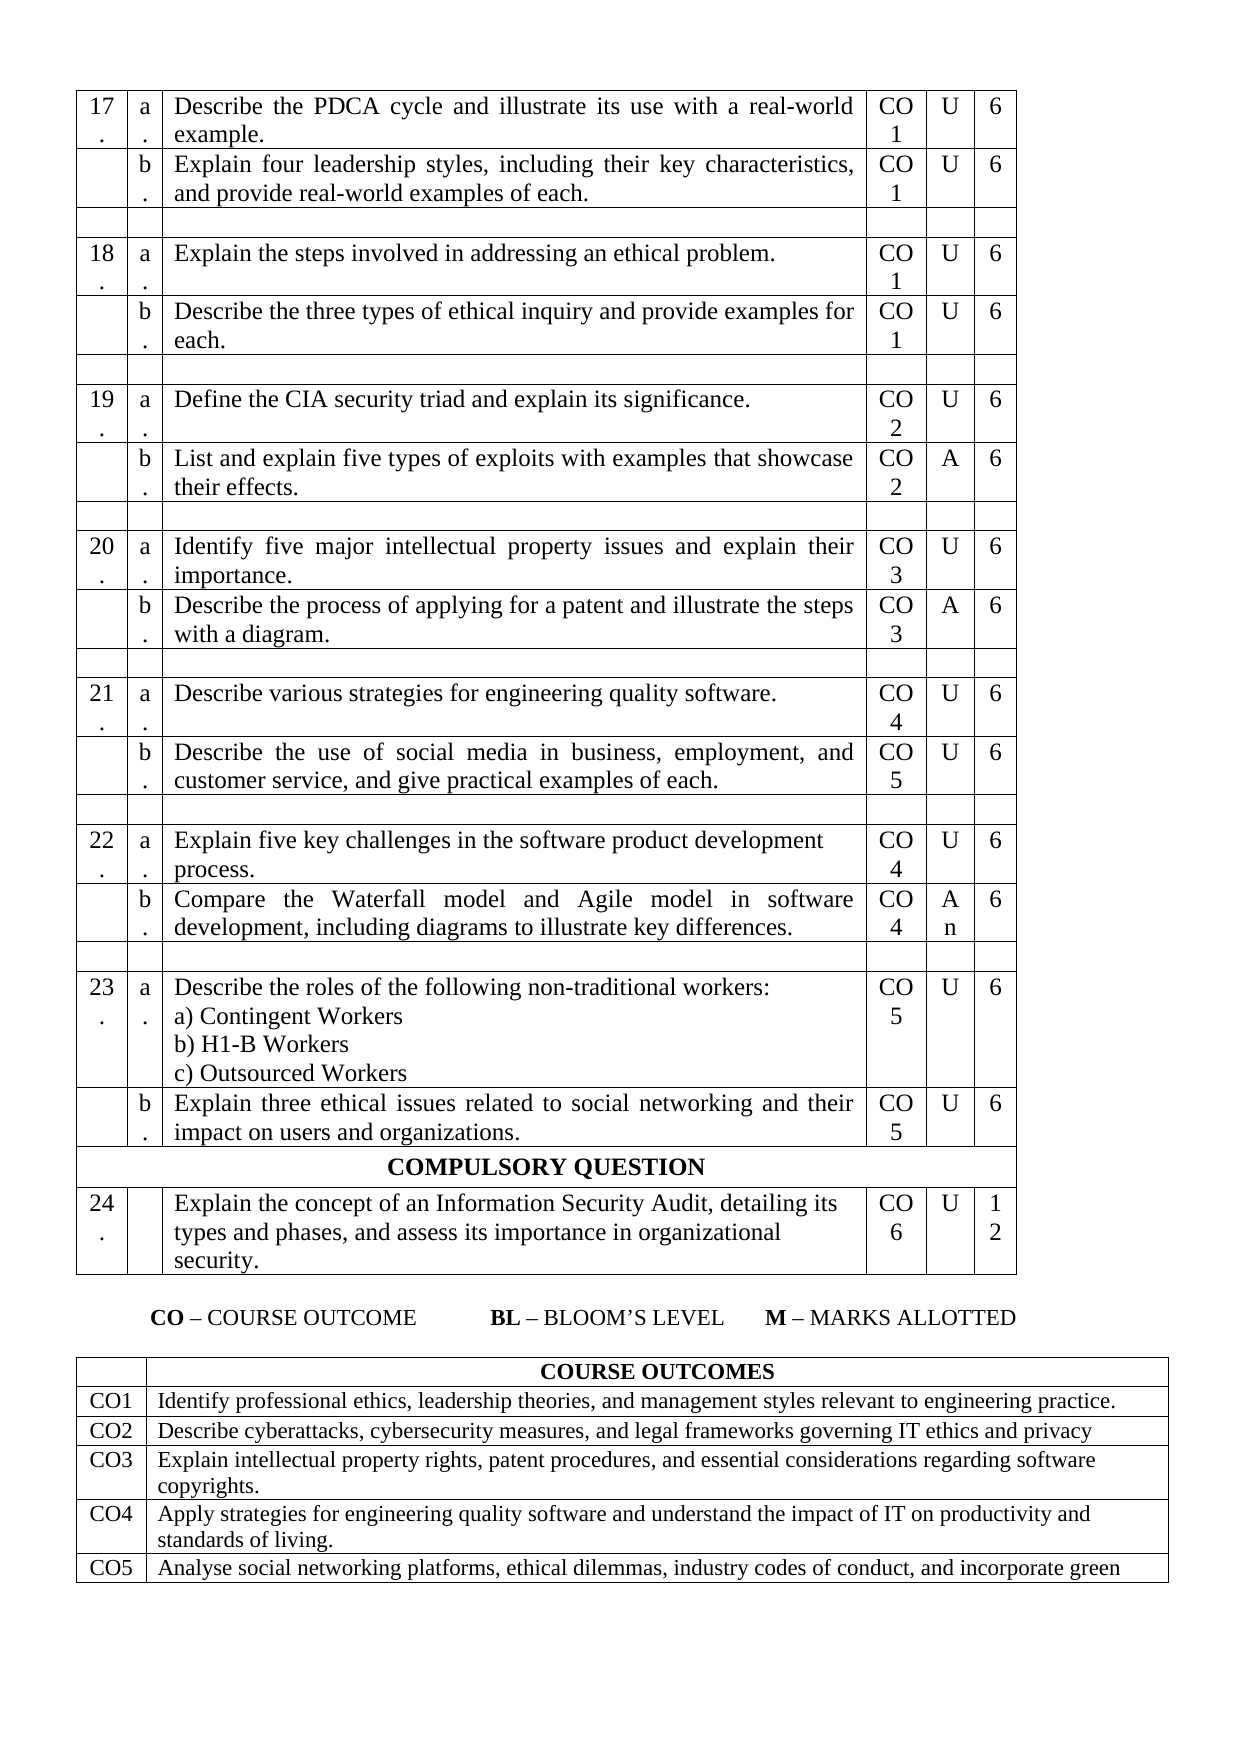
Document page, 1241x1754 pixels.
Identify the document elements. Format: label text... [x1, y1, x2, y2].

table_cell Explain four leadership styles, including their key characteristics, and provide real-world examples of each. [163, 149, 866, 207]
table_cell CO5 [77, 1554, 146, 1582]
table_cell 22. [77, 825, 127, 883]
table_cell Describe the three types of ethical inquiry and provide examples for each. [163, 296, 866, 354]
table_cell [77, 737, 127, 794]
table_cell [77, 942, 127, 971]
table_cell a. [128, 678, 162, 736]
table_cell CO3 [867, 590, 926, 647]
table_cell U [927, 825, 974, 883]
table_cell [927, 649, 974, 677]
table_cell 17. [77, 91, 127, 148]
table_cell [77, 355, 127, 383]
table_cell U [927, 296, 974, 354]
table_cell CO2 [867, 443, 926, 501]
table_cell An [927, 884, 974, 941]
table_cell [975, 502, 1016, 530]
table_cell CO4 [867, 678, 926, 736]
table_cell COMPULSORY QUESTION [77, 1147, 1016, 1187]
table_cell b. [128, 737, 162, 794]
table_cell Compare the Waterfall model and Agile model in software development, including diagrams to illustrate key differences. [163, 884, 866, 941]
table_cell [975, 355, 1016, 383]
table_header [77, 1358, 146, 1386]
table_cell [867, 355, 926, 383]
table_cell Identify five major intellectual property issues and explain their importance. [163, 531, 866, 589]
table_cell 6 [975, 296, 1016, 354]
table_cell a. [128, 385, 162, 442]
table_cell [975, 795, 1016, 824]
table_cell 6 [975, 1088, 1016, 1146]
table_cell U [927, 238, 974, 295]
table_cell Explain the concept of an Information Security Audit, detailing its types and phases, and assess its importance in organizational security. [163, 1188, 866, 1274]
table_cell [163, 355, 866, 383]
table_cell [975, 942, 1016, 971]
table_cell CO6 [867, 1188, 926, 1274]
table_cell [77, 1088, 127, 1146]
table_cell 6 [975, 678, 1016, 736]
table_cell b. [128, 1088, 162, 1146]
table_cell a. [128, 91, 162, 148]
table_cell Apply strategies for engineering quality software and understand the impact of IT on productivity and standards of living. [147, 1500, 1168, 1553]
table_cell [163, 649, 866, 677]
table_cell 6 [975, 884, 1016, 941]
table_cell b. [128, 443, 162, 501]
table_cell 18. [77, 238, 127, 295]
table_cell 21. [77, 678, 127, 736]
table_cell [128, 1188, 162, 1274]
table_cell U [927, 737, 974, 794]
table_cell [927, 942, 974, 971]
table_cell Describe the PDCA cycle and illustrate its use with a real-world example. [163, 91, 866, 148]
table_cell [927, 502, 974, 530]
table_cell U [927, 1088, 974, 1146]
table_cell [867, 942, 926, 971]
table_cell [77, 884, 127, 941]
table_cell 6 [975, 443, 1016, 501]
table_cell Explain the steps involved in addressing an ethical problem. [163, 238, 866, 295]
table_header COURSE OUTCOMES [147, 1358, 1168, 1386]
table_cell U [927, 972, 974, 1087]
table_cell [77, 149, 127, 207]
table_cell A [927, 590, 974, 647]
table_cell [128, 795, 162, 824]
table_cell [975, 208, 1016, 237]
table_cell CO1 [77, 1387, 146, 1416]
table_cell CO5 [867, 737, 926, 794]
table_cell [77, 795, 127, 824]
table_cell [163, 795, 866, 824]
table_cell 6 [975, 91, 1016, 148]
table_cell CO2 [77, 1417, 146, 1445]
table_cell 6 [975, 385, 1016, 442]
table_cell 19. [77, 385, 127, 442]
table_cell [867, 208, 926, 237]
table_cell [927, 355, 974, 383]
table_cell 6 [975, 972, 1016, 1087]
table_cell CO1 [867, 296, 926, 354]
text CO – COURSE OUTCOME BL – BLOOM’S LEVEL M – MARKS ALLOTTED [150, 1304, 1090, 1330]
table_cell 6 [975, 737, 1016, 794]
table_cell 6 [975, 531, 1016, 589]
table_cell U [927, 149, 974, 207]
table_cell U [927, 1188, 974, 1274]
table_cell [128, 502, 162, 530]
table_cell a. [128, 972, 162, 1087]
table_cell Describe the process of applying for a patent and illustrate the steps with a diagram. [163, 590, 866, 647]
table_cell [975, 649, 1016, 677]
table_cell [77, 443, 127, 501]
table_cell Describe cyberattacks, cybersecurity measures, and legal frameworks governing IT ethics and privacy [147, 1417, 1168, 1445]
table_cell [77, 649, 127, 677]
table_cell CO4 [77, 1500, 146, 1553]
table_cell Explain three ethical issues related to social networking and their impact on users and organizations. [163, 1088, 866, 1146]
table_cell 24. [77, 1188, 127, 1274]
table_cell CO3 [77, 1446, 146, 1499]
table_cell List and explain five types of exploits with examples that showcase their effects. [163, 443, 866, 501]
table_cell b. [128, 590, 162, 647]
table_cell U [927, 385, 974, 442]
table_cell [128, 208, 162, 237]
table_cell [927, 208, 974, 237]
table_cell U [927, 91, 974, 148]
table_cell [867, 502, 926, 530]
table_cell 6 [975, 590, 1016, 647]
table_cell [77, 590, 127, 647]
table_cell Define the CIA security triad and explain its significance. [163, 385, 866, 442]
table_cell 6 [975, 238, 1016, 295]
table_cell A [927, 443, 974, 501]
table_cell CO1 [867, 149, 926, 207]
table_cell [163, 208, 866, 237]
table_cell CO4 [867, 884, 926, 941]
table_cell 23. [77, 972, 127, 1087]
table_cell [77, 296, 127, 354]
table_cell U [927, 531, 974, 589]
table_cell CO4 [867, 825, 926, 883]
table_cell Describe the roles of the following non-traditional workers: a) Contingent Workers b) H1-B Workers c) Outsourced Workers [163, 972, 866, 1087]
table_cell CO2 [867, 385, 926, 442]
table_cell [128, 355, 162, 383]
table_cell 6 [975, 825, 1016, 883]
table_cell a. [128, 238, 162, 295]
table_cell a. [128, 531, 162, 589]
table_cell [128, 942, 162, 971]
table_cell 12 [975, 1188, 1016, 1274]
table_cell Explain five key challenges in the software product development process. [163, 825, 866, 883]
table_cell 6 [975, 149, 1016, 207]
table_cell Describe the use of social media in business, employment, and customer service, and give practical examples of each. [163, 737, 866, 794]
table_cell CO5 [867, 1088, 926, 1146]
table_cell [163, 502, 866, 530]
table_cell [867, 649, 926, 677]
table_cell b. [128, 149, 162, 207]
table_cell CO1 [867, 238, 926, 295]
table_cell b. [128, 884, 162, 941]
table_cell [927, 795, 974, 824]
table_cell [77, 502, 127, 530]
table_cell [867, 795, 926, 824]
table_cell [77, 208, 127, 237]
table_cell CO1 [867, 91, 926, 148]
table_cell [128, 649, 162, 677]
table_cell Describe various strategies for engineering quality software. [163, 678, 866, 736]
table_cell CO3 [867, 531, 926, 589]
table_cell 20. [77, 531, 127, 589]
table_cell CO5 [867, 972, 926, 1087]
table_cell b. [128, 296, 162, 354]
table_cell U [927, 678, 974, 736]
table_cell a. [128, 825, 162, 883]
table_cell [147, 1554, 1168, 1582]
table_cell Explain intellectual property rights, patent procedures, and essential considerations regarding software copyrights. [147, 1446, 1168, 1499]
table_cell [163, 942, 866, 971]
table_cell Identify professional ethics, leadership theories, and management styles relevant to engineering practice. [147, 1387, 1168, 1416]
